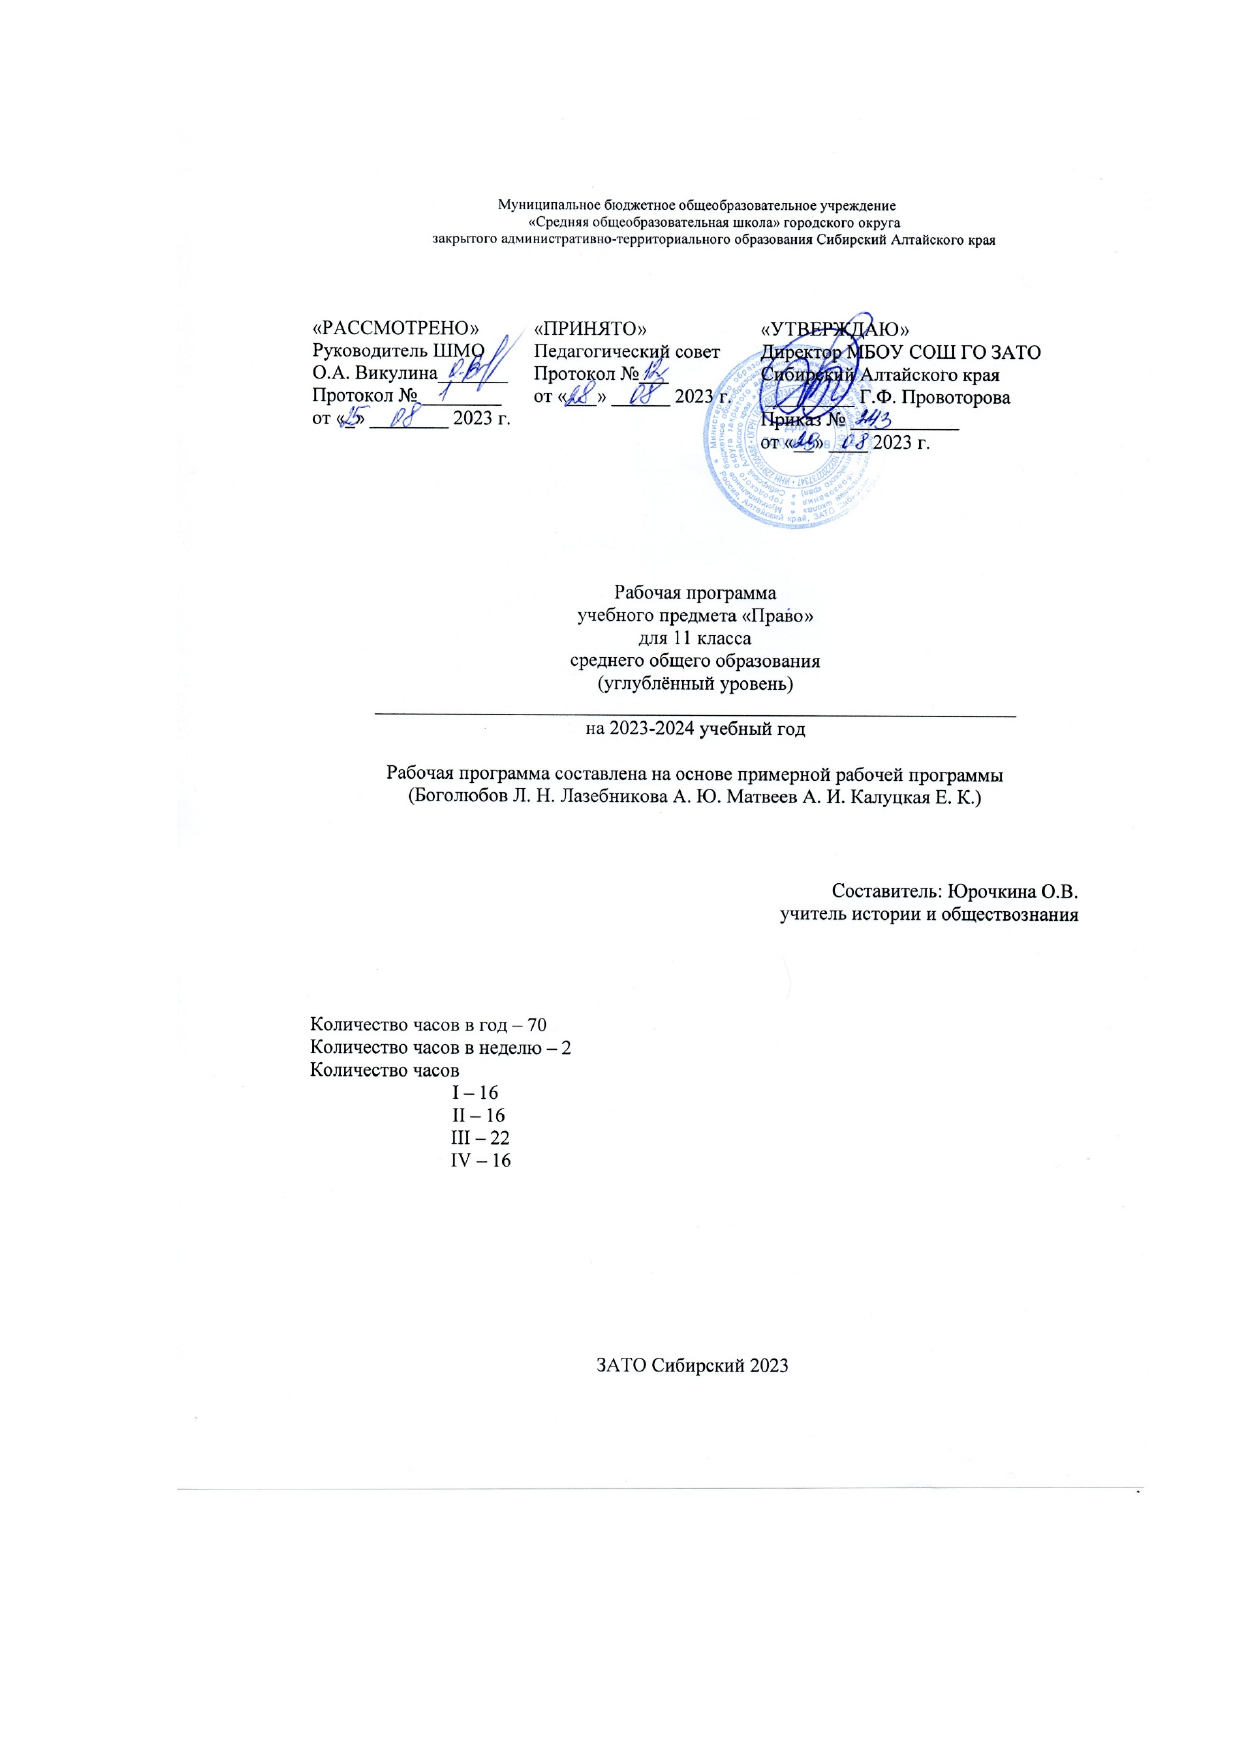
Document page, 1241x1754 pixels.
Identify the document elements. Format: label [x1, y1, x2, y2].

picture [177, 118, 1152, 1496]
